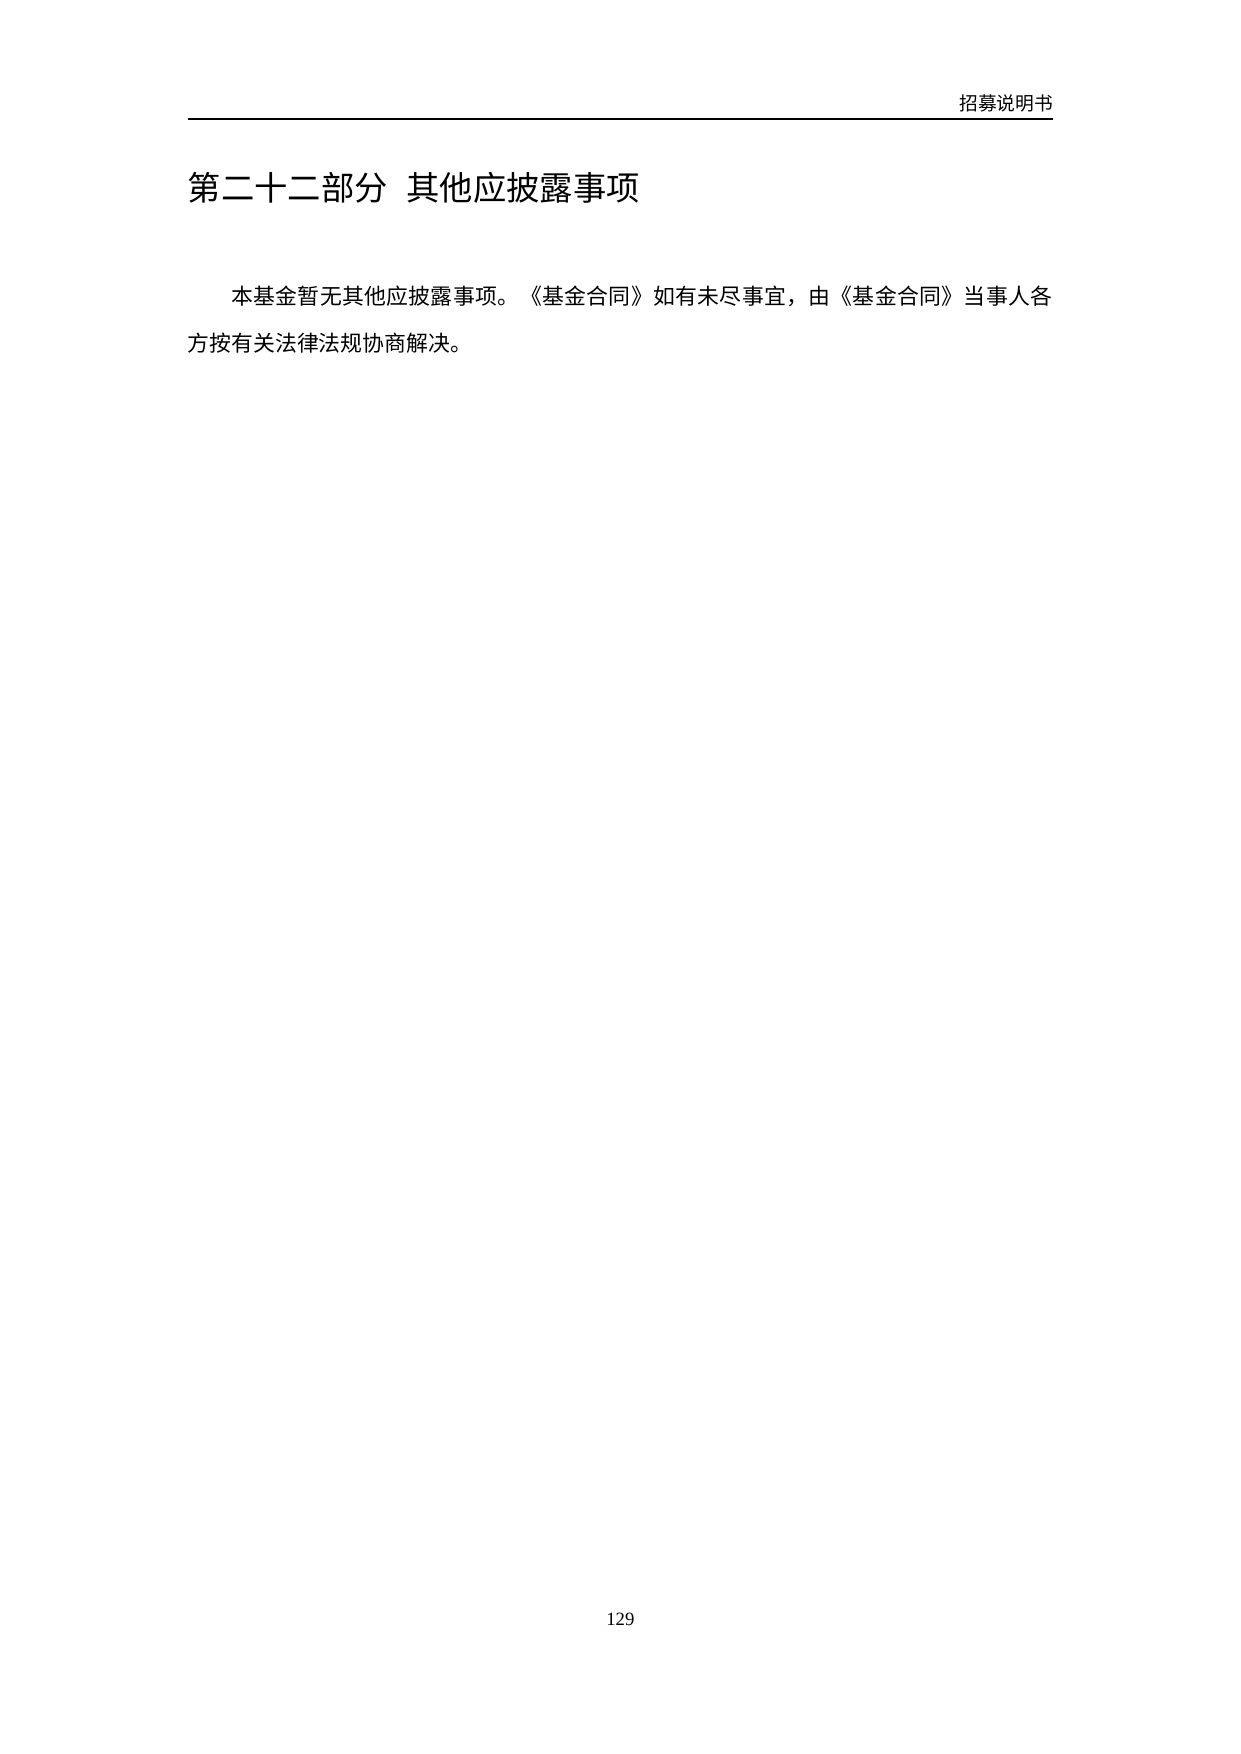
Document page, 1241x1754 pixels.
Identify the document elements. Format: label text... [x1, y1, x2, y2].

text 本基金暂无其他应披露事项。《基金合同》如有未尽事宜，由《基金合同》当事人各方按有关法律法规协商解决。 [187, 279, 1053, 358]
subtitle 其他应披露事项 [187, 162, 1053, 210]
